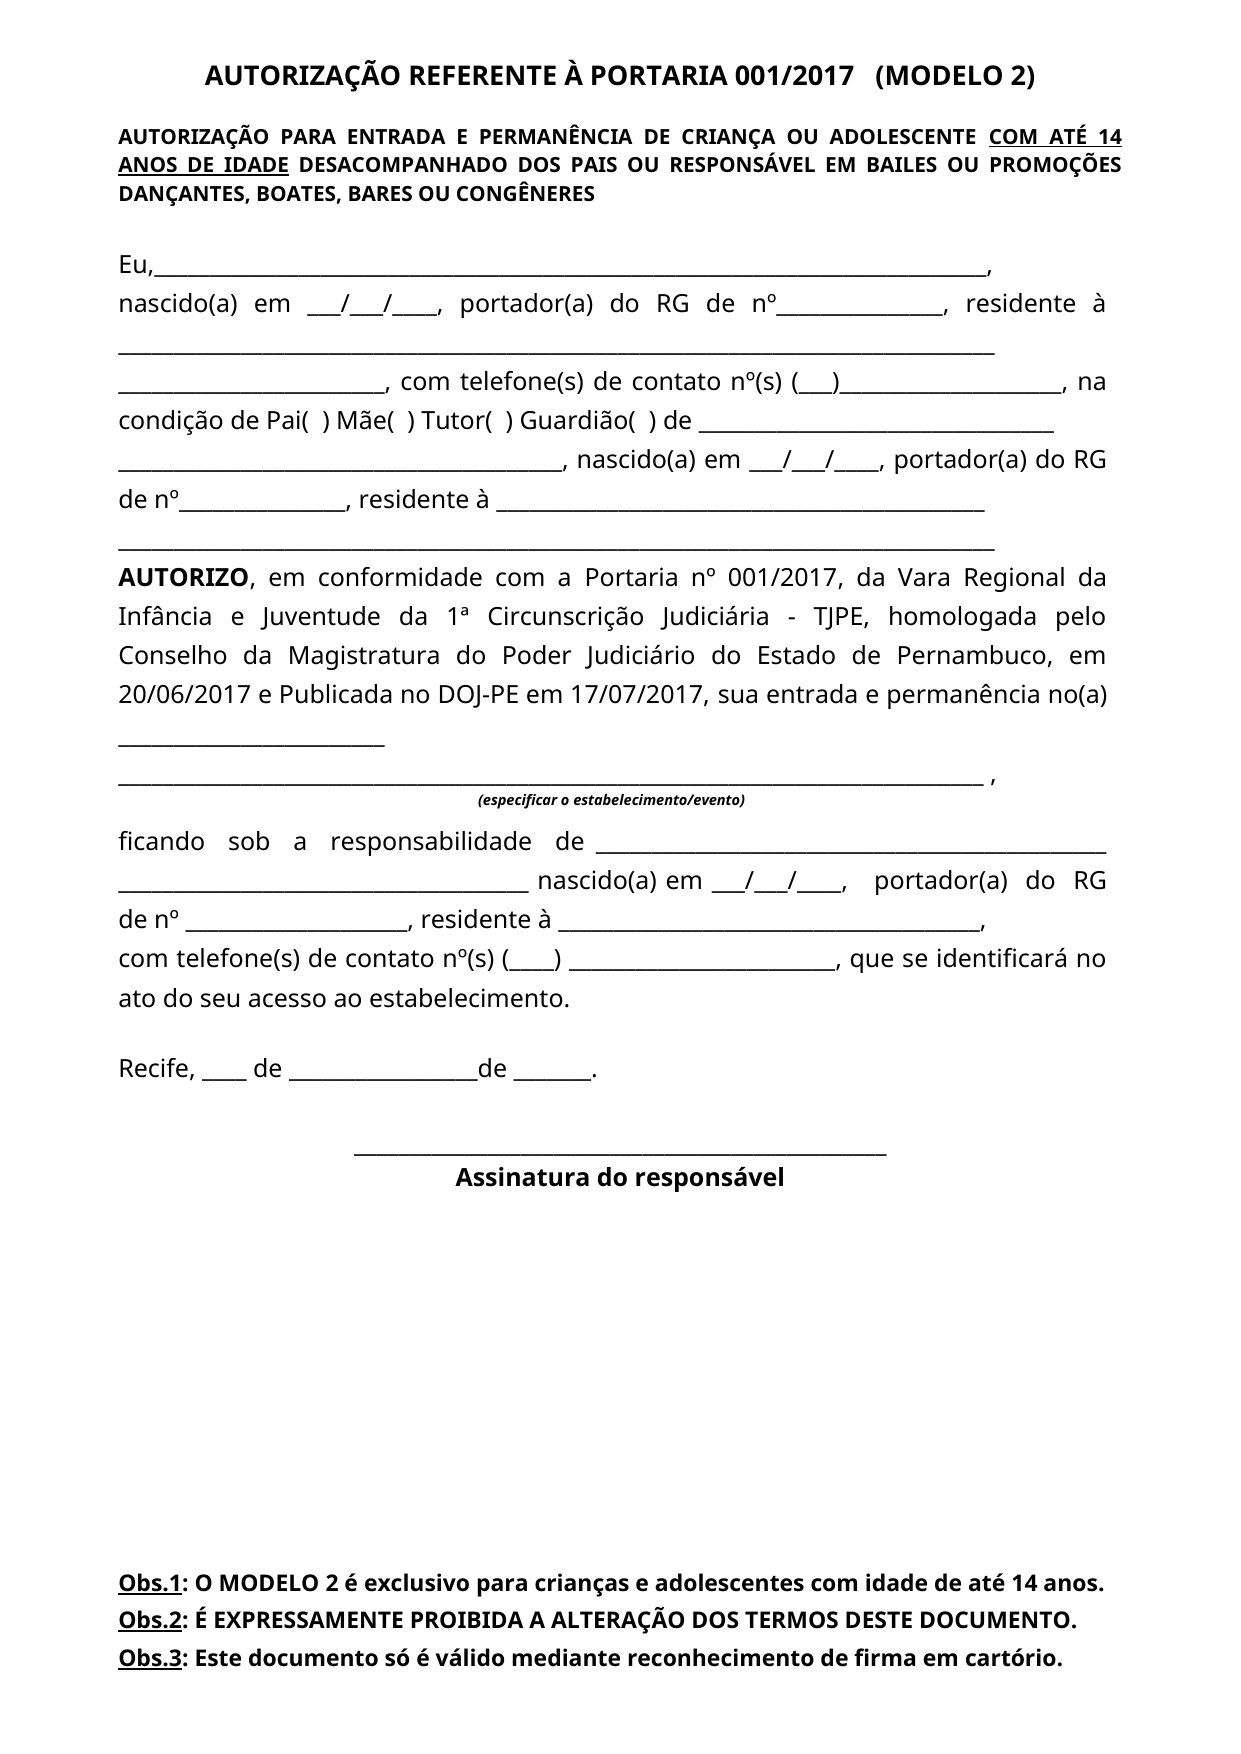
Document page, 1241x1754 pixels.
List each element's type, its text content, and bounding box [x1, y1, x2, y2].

text Assinatura do responsável [118, 1160, 1122, 1194]
text AUTORIZAÇÃO PARA ENTRADA E PERMANÊNCIA DE CRIANÇA OU ADOLESCENTE COM ATÉ 14 ANOS DE IDADE DESACOMPANHADO DOS PAIS OU RESPONSÁVEL EM BAILES OU PROMOÇÕES DANÇANTES, BOATES, BARES OU CONGÊNERES [118, 122, 1122, 207]
text Eu,___________________________________________________________________________, nascido(a) em ___/___/____, portador(a) do RG de nº_______________, residente à _______________________________________________________________________________ [118, 246, 1108, 359]
text ______________________________________________________________________________ , [118, 755, 1107, 789]
text (especificar o estabelecimento/evento) [118, 789, 1107, 823]
text ficando sob a responsabilidade de ______________________________________________ _____________________________________ nascido(a) em ___/___/____, portador(a) do RG de nº ____________________, residente à ______________________________________, [118, 823, 1108, 936]
text com telefone(s) de contato nº(s) (____) ________________________, que se identificará no ato do seu acesso ao estabelecimento. [118, 941, 1108, 1014]
text ________________________, com telefone(s) de contato nº(s) (___)____________________, na condição de Pai( ) Mãe( ) Tutor( ) Guardião( ) de ________________________________ [118, 364, 1108, 437]
text ________________________________________, nascido(a) em ___/___/____, portador(a) do RG de nº_______________, residente à ____________________________________________ [118, 442, 1108, 515]
text Recife, ____ de _________________de _______. [118, 1051, 1122, 1085]
text ________________________________________________ [118, 1126, 1122, 1160]
text _______________________________________________________________________________ AUTORIZO, em conformidade com a Portaria nº 001/2017, da Vara Regional da Infância e Juventude da 1ª Circunscrição Judiciária - TJPE, homologada pelo Conselho da Magistratura do Poder Judiciário do Estado de Pernambuco, em 20/06/2017 e Publicada no DOJ-PE em 17/07/2017, sua entrada e permanência no(a) ________________________ [118, 520, 1108, 750]
